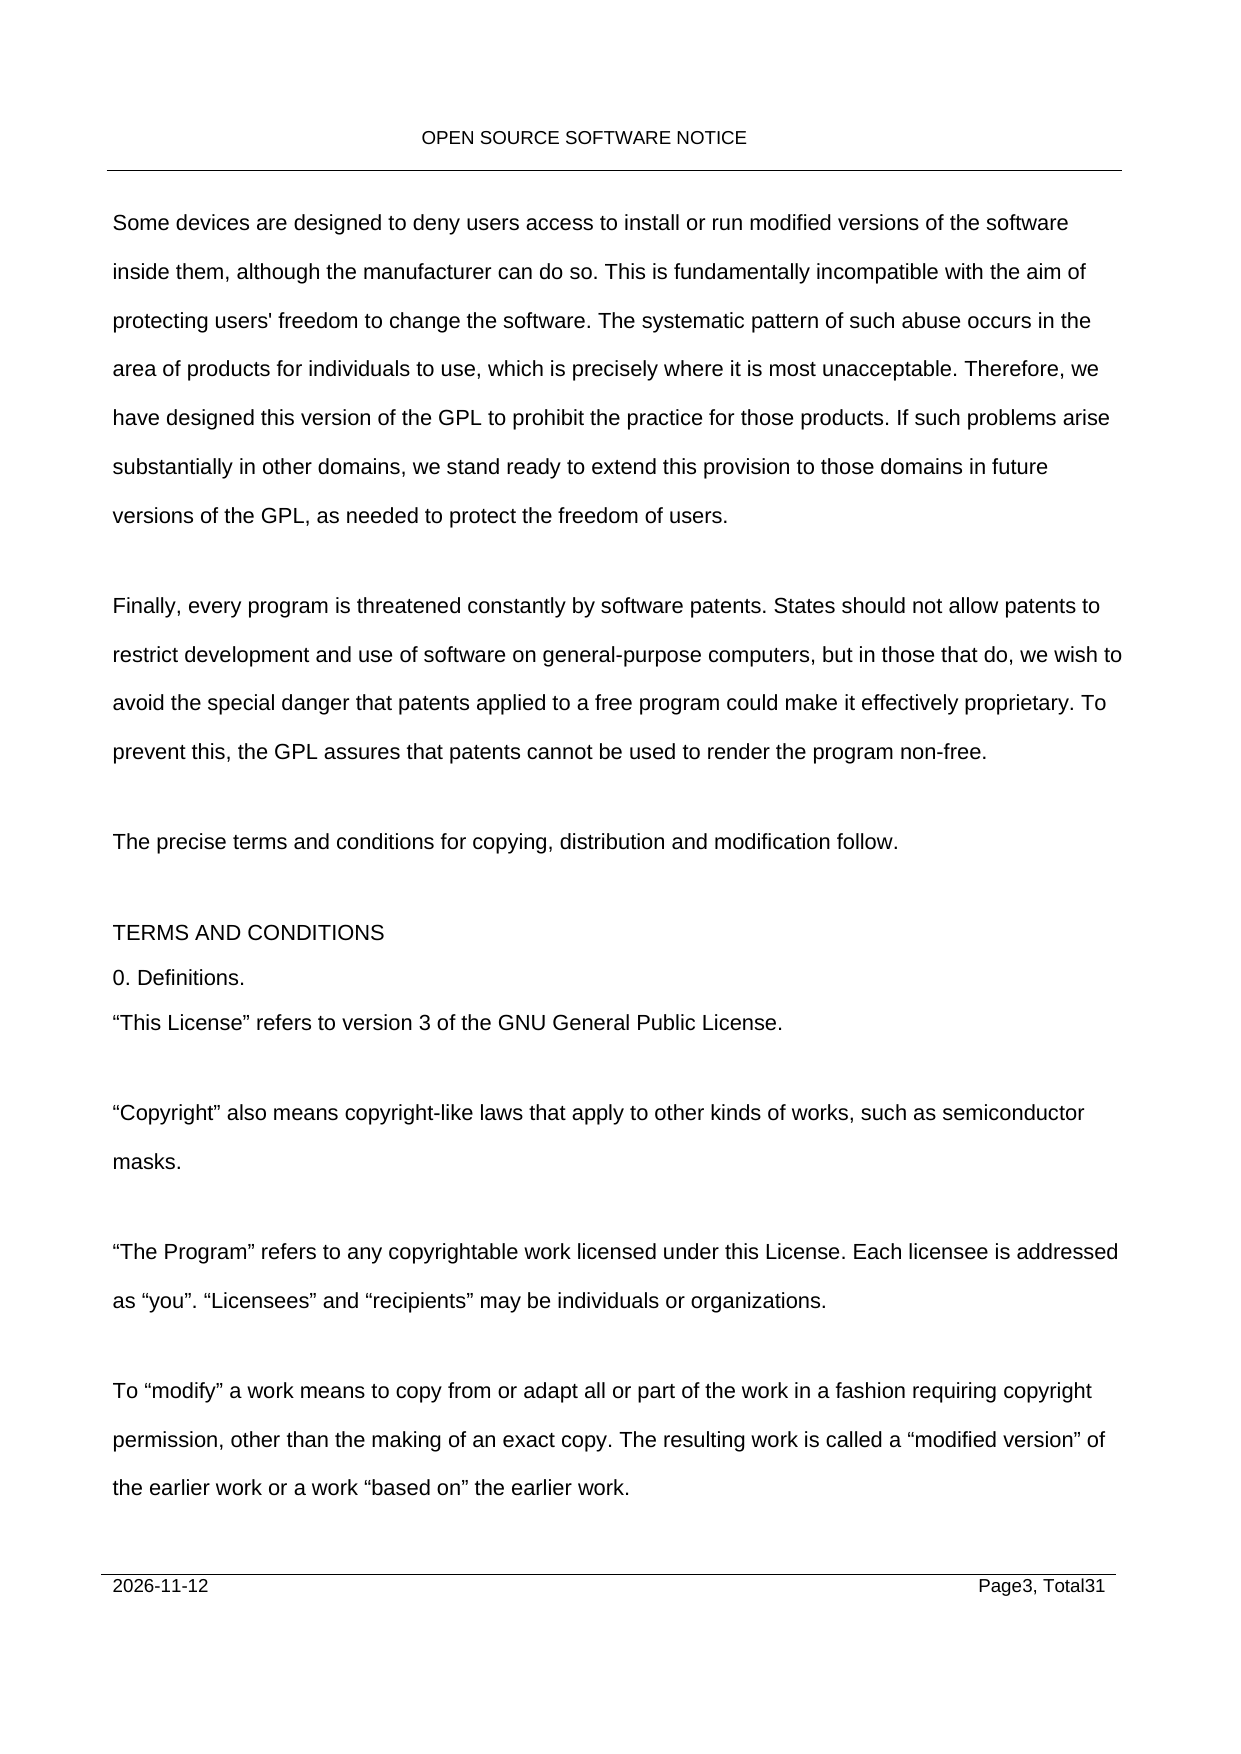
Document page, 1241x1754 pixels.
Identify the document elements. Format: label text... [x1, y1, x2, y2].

text TERMS AND CONDITIONS [112, 916, 1128, 948]
text To “modify” a work means to copy from or adapt all or part of the work in a fashion requiring copyright permission, other than the making of an exact copy. The resulting work is called a “modified version” of the earlier work or a work “based on” the earlier work. [112, 1374, 1128, 1504]
text Some devices are designed to deny users access to install or run modified versions of the software inside them, although the manufacturer can do so. This is fundamentally incompatible with the aim of protecting users' freedom to change the software. The systematic pattern of such abuse occurs in the area of products for individuals to use, which is precisely where it is most unacceptable. Therefore, we have designed this version of the GPL to prohibit the practice for those products. If such problems arise substantially in other domains, we stand ready to extend this provision to those domains in future versions of the GPL, as needed to protect the freedom of users. [112, 206, 1128, 531]
text “Copyright” also means copyright-like laws that apply to other kinds of works, such as semiconductor masks. [112, 1096, 1128, 1177]
text Finally, every program is threatened constantly by software patents. States should not allow patents to restrict development and use of software on general-purpose computers, but in those that do, we wish to avoid the special danger that patents applied to a free program could make it effectively proprietary. To prevent this, the GPL assures that patents cannot be used to render the program non-free. [112, 589, 1128, 768]
text 0. Definitions. [112, 961, 1128, 993]
text “This License” refers to version 3 of the GNU General Public License. [112, 1006, 1128, 1038]
text “The Program” refers to any copyrightable work licensed under this License. Each licensee is addressed as “you”. “Licensees” and “recipients” may be individuals or organizations. [112, 1235, 1128, 1316]
text The precise terms and conditions for copying, distribution and modification follow. [112, 826, 1128, 858]
